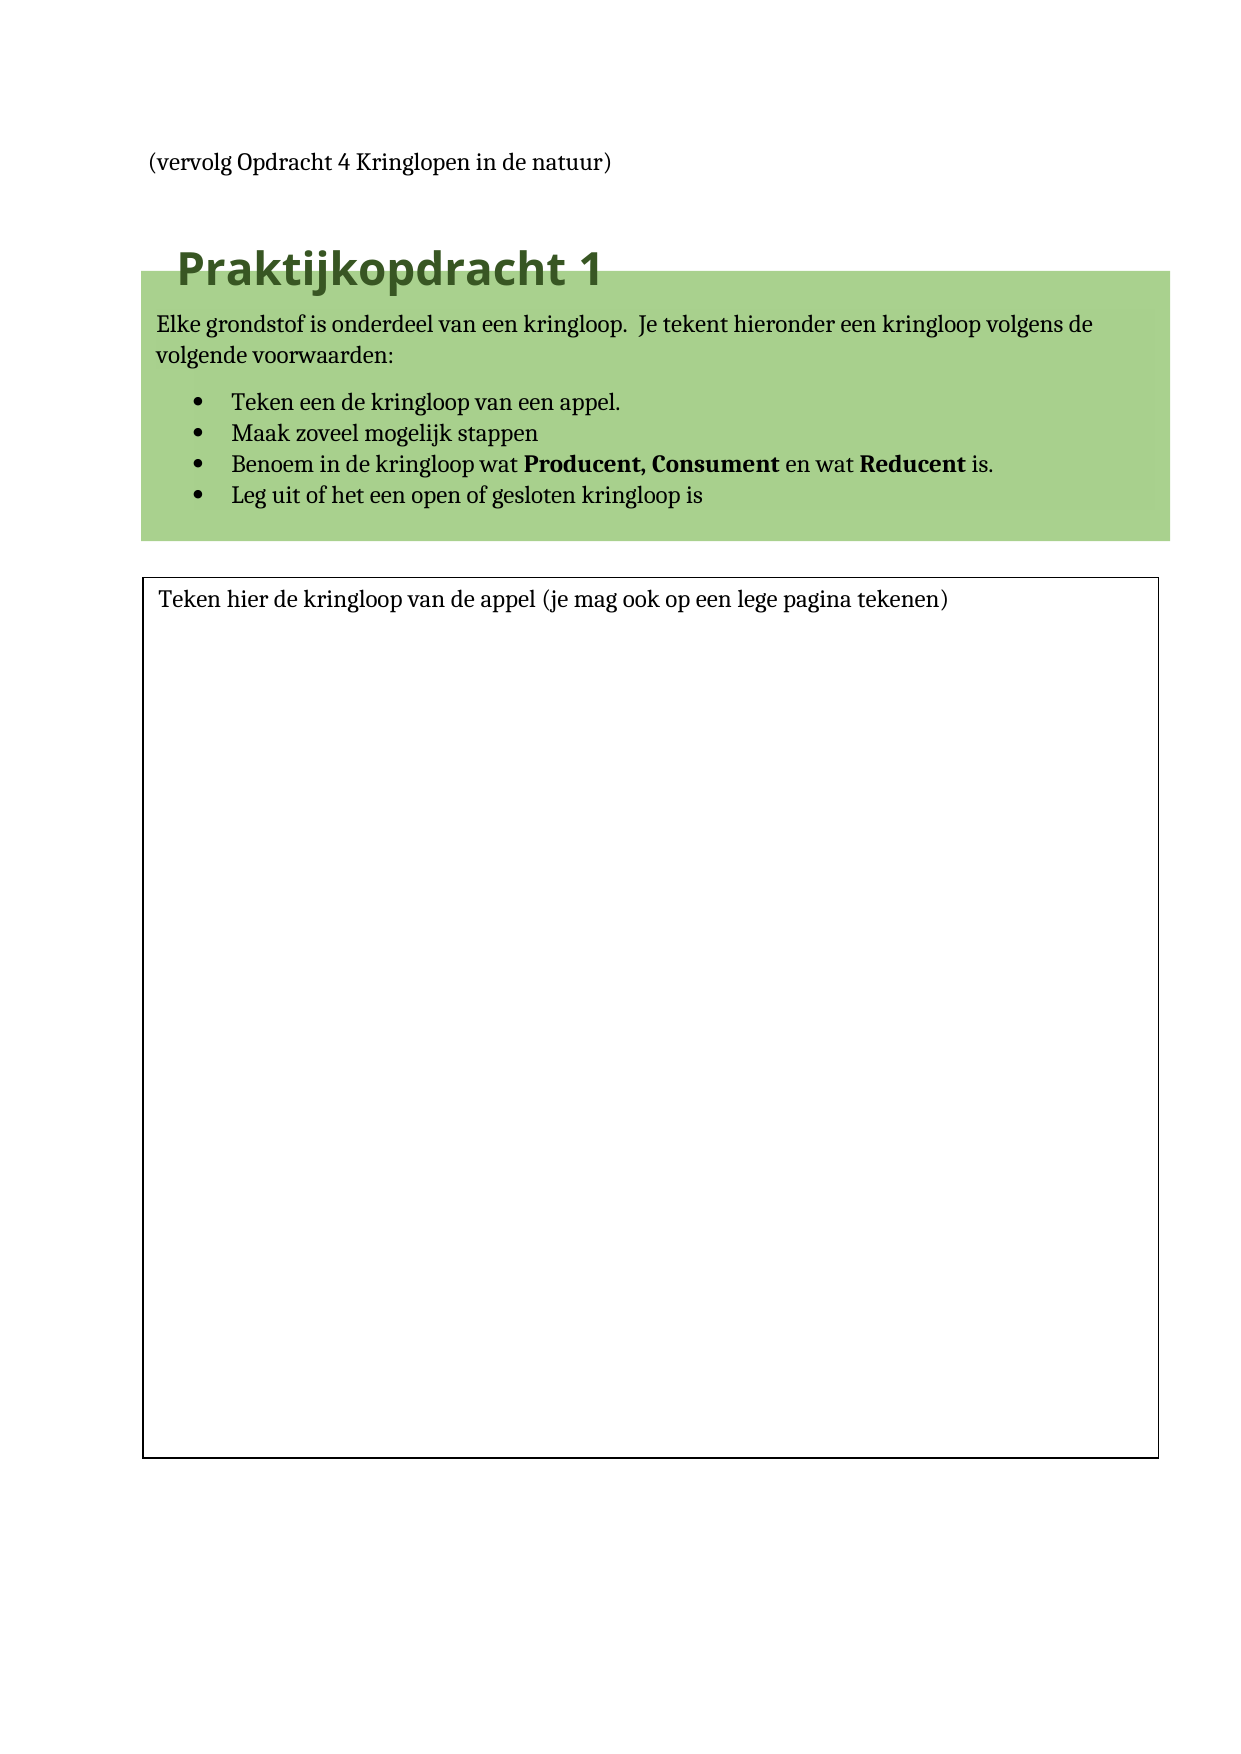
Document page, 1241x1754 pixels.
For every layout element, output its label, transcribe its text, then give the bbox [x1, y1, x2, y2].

list (vervolg Opdracht 4 Kringlopen in de natuur) [148, 148, 1093, 176]
